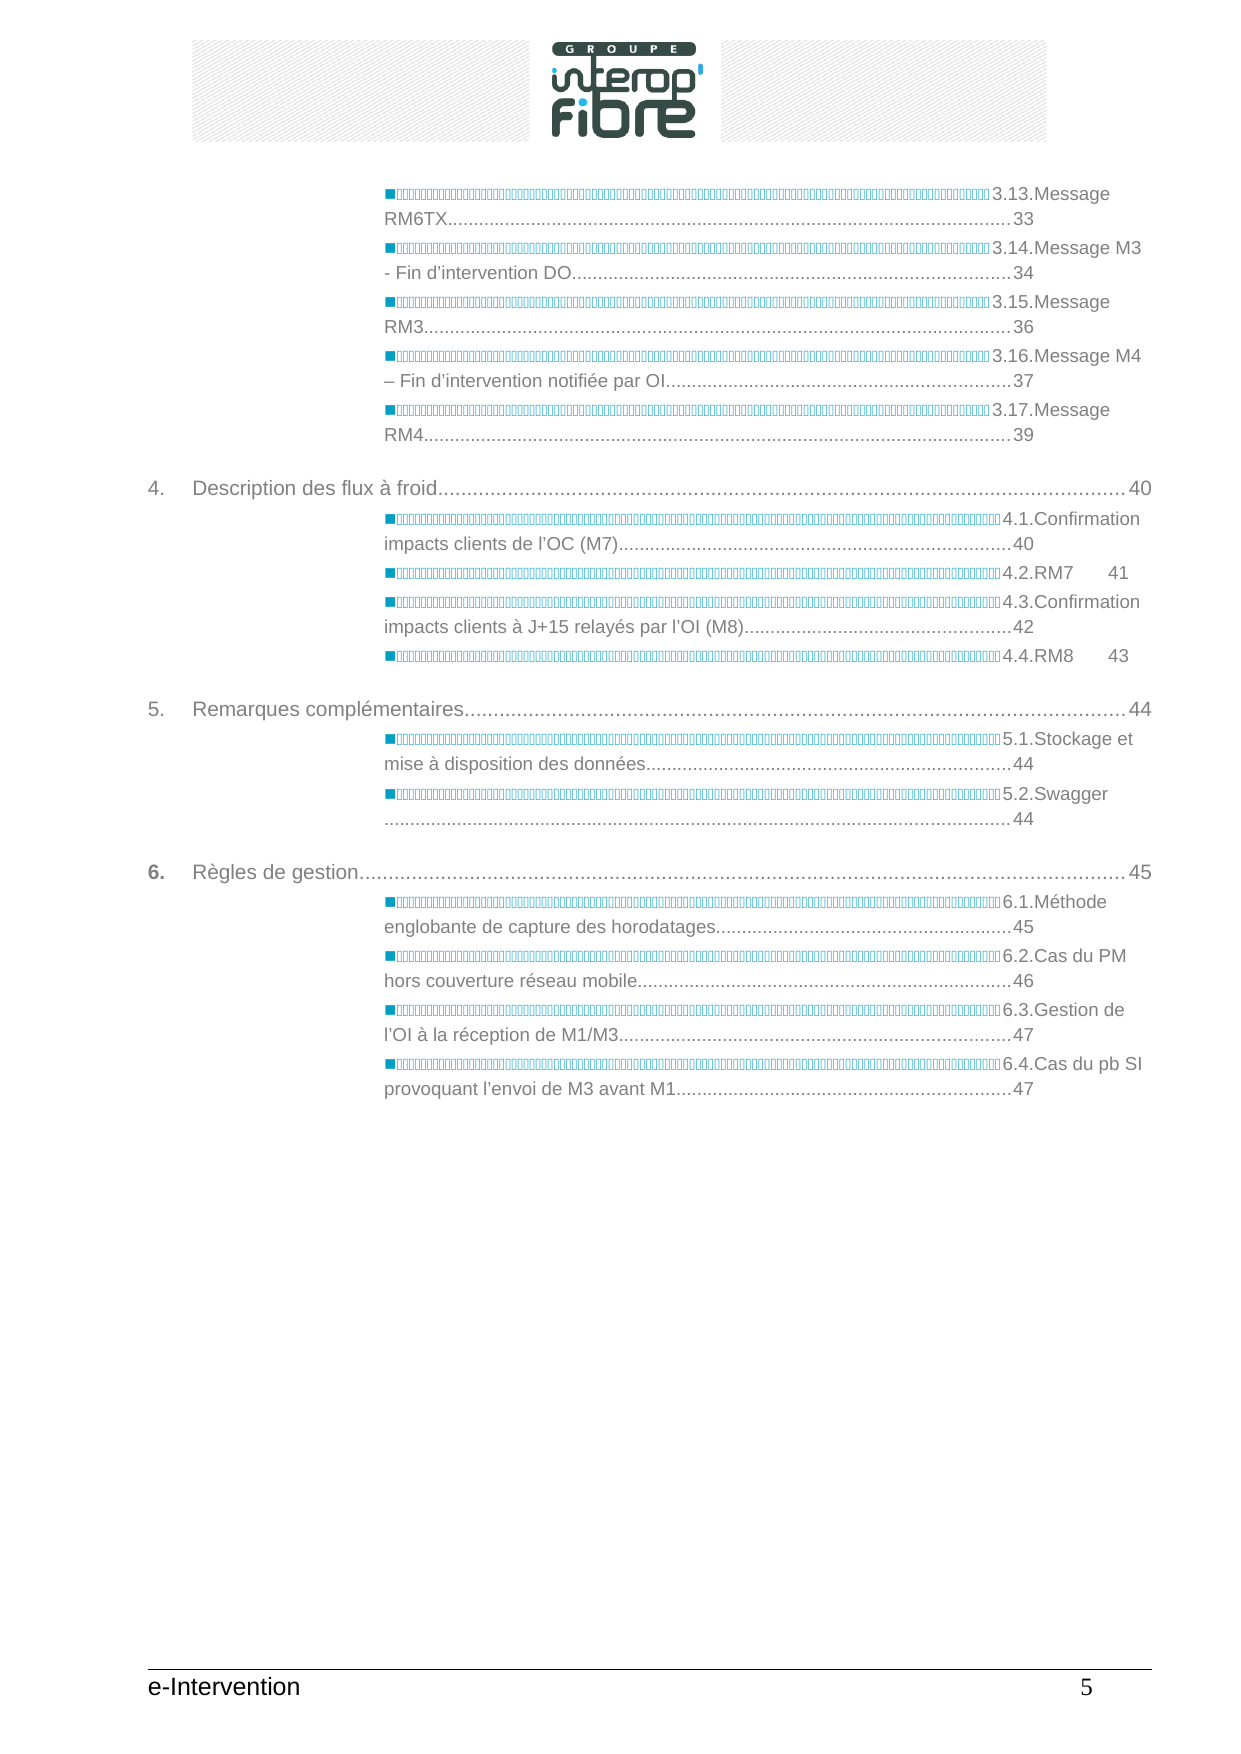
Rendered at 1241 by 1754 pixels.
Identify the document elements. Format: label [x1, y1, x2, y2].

picture [727, 951, 731, 962]
picture [771, 951, 775, 962]
picture [648, 405, 652, 416]
picture [889, 734, 893, 745]
picture [470, 189, 474, 200]
picture [759, 734, 763, 745]
picture [989, 1059, 993, 1070]
picture [754, 297, 758, 308]
picture [765, 597, 769, 608]
picture [530, 951, 534, 962]
picture [767, 243, 771, 254]
picture [609, 951, 613, 962]
picture [759, 651, 763, 662]
picture [966, 189, 970, 200]
picture [692, 243, 696, 254]
picture [518, 1005, 522, 1016]
picture [846, 897, 850, 908]
picture [946, 597, 950, 608]
picture [530, 189, 534, 200]
picture [908, 651, 912, 662]
picture [451, 897, 455, 908]
picture [617, 189, 621, 200]
picture [457, 351, 461, 362]
picture [470, 951, 474, 962]
picture [927, 897, 931, 908]
picture [464, 189, 468, 200]
picture [921, 1005, 925, 1016]
picture [721, 1059, 725, 1070]
picture [696, 1059, 700, 1070]
picture [457, 405, 461, 416]
picture [445, 897, 449, 908]
picture [554, 568, 558, 579]
picture [572, 1059, 576, 1070]
picture [983, 568, 987, 579]
picture [679, 405, 683, 416]
picture [451, 514, 455, 525]
picture [871, 1005, 875, 1016]
picture [773, 351, 777, 362]
picture [796, 568, 800, 579]
picture [494, 1005, 498, 1016]
picture [561, 405, 565, 416]
picture [970, 1005, 974, 1016]
picture [833, 734, 837, 745]
picture [646, 1059, 650, 1070]
picture [785, 297, 789, 308]
picture [451, 405, 455, 416]
picture [933, 1059, 937, 1070]
picture [977, 514, 981, 525]
picture [702, 789, 706, 800]
picture [985, 297, 989, 308]
picture [415, 597, 419, 608]
picture [929, 351, 933, 362]
picture [866, 405, 870, 416]
picture [609, 1059, 613, 1070]
picture [584, 597, 588, 608]
picture [785, 405, 789, 416]
picture [804, 189, 808, 200]
picture [572, 568, 576, 579]
picture [596, 951, 600, 962]
picture [457, 597, 461, 608]
picture [464, 297, 468, 308]
picture [573, 405, 577, 416]
picture [723, 189, 727, 200]
picture [512, 1059, 516, 1070]
picture [628, 951, 632, 962]
picture [439, 897, 443, 908]
picture [846, 1059, 850, 1070]
picture [671, 597, 675, 608]
picture [654, 351, 658, 362]
picture [841, 405, 845, 416]
picture [727, 1059, 731, 1070]
picture [852, 568, 856, 579]
picture [524, 405, 528, 416]
picture [835, 405, 839, 416]
picture [530, 297, 534, 308]
picture [536, 514, 540, 525]
picture [877, 789, 881, 800]
picture [798, 405, 802, 416]
picture [536, 597, 540, 608]
picture [554, 897, 558, 908]
picture [889, 897, 893, 908]
picture [922, 405, 926, 416]
picture [397, 951, 401, 962]
picture [634, 951, 638, 962]
picture [721, 789, 725, 800]
picture [500, 651, 504, 662]
picture [765, 951, 769, 962]
picture [653, 568, 657, 579]
picture [524, 189, 528, 200]
picture [783, 1005, 787, 1016]
picture [554, 789, 558, 800]
picture [457, 734, 461, 745]
picture [482, 243, 486, 254]
picture [634, 568, 638, 579]
picture [518, 951, 522, 962]
picture [482, 1059, 486, 1070]
picture [821, 597, 825, 608]
picture [409, 951, 413, 962]
picture [524, 243, 528, 254]
picture [415, 951, 419, 962]
picture [802, 568, 806, 579]
picture [696, 597, 700, 608]
picture [596, 897, 600, 908]
picture [561, 351, 565, 362]
picture [578, 651, 582, 662]
picture [727, 897, 731, 908]
picture [494, 597, 498, 608]
picture [690, 951, 694, 962]
picture [671, 1059, 675, 1070]
picture [586, 351, 590, 362]
picture [871, 568, 875, 579]
picture [860, 189, 864, 200]
picture [397, 189, 401, 200]
picture [518, 297, 522, 308]
picture [476, 597, 480, 608]
picture [792, 297, 796, 308]
picture [721, 734, 725, 745]
picture [896, 1005, 900, 1016]
picture [829, 351, 833, 362]
picture [977, 1059, 981, 1070]
picture [653, 597, 657, 608]
picture [590, 734, 594, 745]
picture [933, 789, 937, 800]
picture [439, 297, 443, 308]
picture [970, 1059, 974, 1070]
picture [790, 951, 794, 962]
picture [947, 351, 951, 362]
picture [702, 1005, 706, 1016]
picture [935, 297, 939, 308]
picture [796, 1059, 800, 1070]
picture [821, 1059, 825, 1070]
picture [767, 351, 771, 362]
picture [609, 514, 613, 525]
picture [759, 514, 763, 525]
picture [759, 568, 763, 579]
picture [765, 897, 769, 908]
picture [815, 789, 819, 800]
picture [740, 1005, 744, 1016]
picture [548, 351, 552, 362]
picture [717, 351, 721, 362]
picture [580, 189, 584, 200]
picture [773, 243, 777, 254]
picture [760, 189, 764, 200]
picture [403, 897, 407, 908]
picture [409, 897, 413, 908]
picture [765, 651, 769, 662]
picture [518, 514, 522, 525]
picture [628, 789, 632, 800]
picture [752, 1005, 756, 1016]
picture [640, 897, 644, 908]
picture [524, 789, 528, 800]
picture [727, 1005, 731, 1016]
picture [642, 351, 646, 362]
picture [488, 1005, 492, 1016]
picture [578, 951, 582, 962]
picture [765, 514, 769, 525]
picture [421, 951, 425, 962]
picture [815, 568, 819, 579]
picture [686, 405, 690, 416]
picture [690, 651, 694, 662]
picture [621, 734, 625, 745]
picture [946, 897, 950, 908]
picture [889, 568, 893, 579]
picture [709, 651, 713, 662]
picture [916, 351, 920, 362]
picture [500, 1059, 504, 1070]
picture [397, 568, 401, 579]
picture [611, 297, 615, 308]
picture [640, 789, 644, 800]
picture [476, 189, 480, 200]
picture [566, 897, 570, 908]
picture [621, 514, 625, 525]
picture [752, 951, 756, 962]
picture [590, 514, 594, 525]
picture [815, 734, 819, 745]
picture [865, 1005, 869, 1016]
picture [927, 734, 931, 745]
picture [421, 789, 425, 800]
picture [983, 897, 987, 908]
picture [524, 514, 528, 525]
picture [592, 297, 596, 308]
picture [954, 297, 958, 308]
picture [457, 297, 461, 308]
picture [710, 351, 714, 362]
picture [910, 297, 914, 308]
picture [445, 1005, 449, 1016]
picture [746, 568, 750, 579]
picture [648, 351, 652, 362]
picture [397, 514, 401, 525]
picture [792, 351, 796, 362]
picture [715, 597, 719, 608]
picture [464, 597, 468, 608]
picture [777, 1005, 781, 1016]
picture [871, 514, 875, 525]
picture [777, 514, 781, 525]
picture [952, 651, 956, 662]
picture [958, 514, 962, 525]
picture [403, 243, 407, 254]
picture [603, 651, 607, 662]
picture [796, 514, 800, 525]
picture [621, 568, 625, 579]
picture [397, 789, 401, 800]
picture [902, 514, 906, 525]
picture [500, 951, 504, 962]
picture [964, 897, 968, 908]
picture [427, 568, 431, 579]
picture [457, 1005, 461, 1016]
picture [433, 951, 437, 962]
picture [439, 789, 443, 800]
picture [642, 189, 646, 200]
picture [665, 514, 669, 525]
picture [518, 243, 522, 254]
picture [451, 951, 455, 962]
picture [977, 1005, 981, 1016]
picture [696, 514, 700, 525]
picture [536, 951, 540, 962]
picture [470, 1059, 474, 1070]
picture [636, 243, 640, 254]
picture [740, 597, 744, 608]
picture [615, 897, 619, 908]
picture [648, 297, 652, 308]
picture [609, 734, 613, 745]
picture [995, 789, 999, 800]
picture [476, 514, 480, 525]
picture [840, 597, 844, 608]
picture [696, 951, 700, 962]
picture [958, 789, 962, 800]
picture [735, 297, 739, 308]
picture [916, 243, 920, 254]
picture [628, 597, 632, 608]
picture [821, 1005, 825, 1016]
picture [470, 1005, 474, 1016]
picture [727, 651, 731, 662]
picture [897, 243, 901, 254]
picture [970, 951, 974, 962]
picture [734, 734, 738, 745]
picture [696, 651, 700, 662]
picture [935, 351, 939, 362]
picture [877, 897, 881, 908]
picture [852, 897, 856, 908]
picture [592, 243, 596, 254]
picture [715, 734, 719, 745]
picture [536, 189, 540, 200]
picture [721, 568, 725, 579]
picture [777, 734, 781, 745]
picture [852, 597, 856, 608]
picture [941, 351, 945, 362]
picture [427, 1059, 431, 1070]
picture [421, 351, 425, 362]
picture [958, 1005, 962, 1016]
picture [439, 568, 443, 579]
picture [494, 189, 498, 200]
picture [560, 597, 564, 608]
picture [518, 405, 522, 416]
picture [883, 734, 887, 745]
picture [506, 568, 510, 579]
picture [661, 351, 665, 362]
picture [927, 1005, 931, 1016]
picture [727, 514, 731, 525]
picture [646, 651, 650, 662]
picture [433, 651, 437, 662]
picture [952, 789, 956, 800]
picture [445, 734, 449, 745]
picture [482, 514, 486, 525]
picture [871, 734, 875, 745]
picture [617, 405, 621, 416]
picture [667, 297, 671, 308]
picture [403, 514, 407, 525]
picture [671, 1005, 675, 1016]
picture [947, 189, 951, 200]
picture [596, 1059, 600, 1070]
picture [754, 351, 758, 362]
picture [891, 351, 895, 362]
picture [896, 951, 900, 962]
picture [451, 734, 455, 745]
picture [927, 568, 931, 579]
picture [654, 189, 658, 200]
picture [629, 297, 633, 308]
picture [946, 1059, 950, 1070]
picture [740, 514, 744, 525]
picture [397, 297, 401, 308]
picture [952, 951, 956, 962]
picture [500, 597, 504, 608]
picture [989, 951, 993, 962]
picture [536, 405, 540, 416]
picture [615, 568, 619, 579]
picture [560, 734, 564, 745]
picture [403, 297, 407, 308]
picture [548, 897, 552, 908]
picture [896, 789, 900, 800]
picture [512, 568, 516, 579]
picture [464, 897, 468, 908]
picture [506, 1005, 510, 1016]
picture [665, 789, 669, 800]
picture [427, 405, 431, 416]
picture [673, 351, 677, 362]
picture [854, 189, 858, 200]
picture [696, 568, 700, 579]
picture [729, 297, 733, 308]
picture [590, 1005, 594, 1016]
picture [952, 597, 956, 608]
picture [810, 351, 814, 362]
picture [464, 734, 468, 745]
picture [615, 1059, 619, 1070]
picture [640, 1059, 644, 1070]
picture [808, 897, 812, 908]
picture [603, 1005, 607, 1016]
picture [686, 351, 690, 362]
picture [783, 897, 787, 908]
picture [790, 597, 794, 608]
picture [848, 351, 852, 362]
picture [464, 951, 468, 962]
picture [715, 897, 719, 908]
picture [494, 789, 498, 800]
picture [916, 189, 920, 200]
picture [852, 1059, 856, 1070]
picture [566, 514, 570, 525]
picture [646, 789, 650, 800]
picture [580, 405, 584, 416]
picture [560, 951, 564, 962]
picture [603, 734, 607, 745]
picture [759, 1059, 763, 1070]
picture [636, 351, 640, 362]
picture [721, 1005, 725, 1016]
picture [704, 351, 708, 362]
picture [727, 597, 731, 608]
picture [995, 951, 999, 962]
picture [621, 897, 625, 908]
picture [482, 651, 486, 662]
picture [767, 297, 771, 308]
picture [421, 734, 425, 745]
picture [603, 789, 607, 800]
picture [815, 597, 819, 608]
picture [604, 243, 608, 254]
picture [646, 734, 650, 745]
picture [796, 734, 800, 745]
picture [883, 951, 887, 962]
picture [554, 951, 558, 962]
picture [642, 297, 646, 308]
picture [584, 514, 588, 525]
picture [840, 1005, 844, 1016]
picture [840, 1059, 844, 1070]
picture [592, 189, 596, 200]
picture [671, 651, 675, 662]
picture [518, 189, 522, 200]
picture [979, 243, 983, 254]
picture [908, 789, 912, 800]
picture [735, 189, 739, 200]
picture [908, 951, 912, 962]
picture [629, 351, 633, 362]
picture [629, 189, 633, 200]
picture [871, 897, 875, 908]
picture [977, 789, 981, 800]
picture [742, 189, 746, 200]
picture [654, 297, 658, 308]
picture [748, 351, 752, 362]
picture [729, 189, 733, 200]
picture [891, 243, 895, 254]
picture [592, 351, 596, 362]
picture [946, 734, 950, 745]
picture [979, 351, 983, 362]
picture [808, 651, 812, 662]
picture [518, 897, 522, 908]
picture [661, 297, 665, 308]
picture [482, 351, 486, 362]
picture [796, 897, 800, 908]
picture [628, 1059, 632, 1070]
picture [573, 351, 577, 362]
picture [586, 405, 590, 416]
picture [409, 734, 413, 745]
picture [661, 189, 665, 200]
picture [740, 734, 744, 745]
picture [671, 789, 675, 800]
picture [634, 597, 638, 608]
picture [752, 734, 756, 745]
picture [767, 405, 771, 416]
picture [873, 351, 877, 362]
picture [397, 351, 401, 362]
picture [512, 405, 516, 416]
picture [941, 297, 945, 308]
picture [482, 405, 486, 416]
picture [482, 297, 486, 308]
picture [512, 651, 516, 662]
picture [702, 1059, 706, 1070]
picture [933, 514, 937, 525]
picture [671, 951, 675, 962]
picture [494, 243, 498, 254]
picture [833, 1005, 837, 1016]
picture [966, 297, 970, 308]
picture [841, 243, 845, 254]
picture [464, 568, 468, 579]
picture [476, 734, 480, 745]
picture [983, 734, 987, 745]
picture [927, 951, 931, 962]
picture [596, 1005, 600, 1016]
picture [433, 1005, 437, 1016]
picture [858, 1005, 862, 1016]
picture [671, 734, 675, 745]
picture [673, 405, 677, 416]
picture [542, 405, 546, 416]
picture [995, 897, 999, 908]
picture [771, 734, 775, 745]
picture [958, 597, 962, 608]
picture [954, 243, 958, 254]
picture [567, 297, 571, 308]
picture [885, 243, 889, 254]
picture [590, 951, 594, 962]
picture [609, 651, 613, 662]
picture [821, 651, 825, 662]
picture [548, 651, 552, 662]
picture [512, 297, 516, 308]
picture [409, 568, 413, 579]
picture [439, 351, 443, 362]
picture [777, 951, 781, 962]
picture [555, 243, 559, 254]
picture [659, 597, 663, 608]
picture [397, 1059, 401, 1070]
picture [792, 243, 796, 254]
picture [512, 597, 516, 608]
picture [530, 734, 534, 745]
picture [723, 405, 727, 416]
picture [759, 951, 763, 962]
picture [883, 789, 887, 800]
picture [500, 297, 504, 308]
picture [752, 1059, 756, 1070]
picture [946, 651, 950, 662]
picture [560, 514, 564, 525]
picture [636, 189, 640, 200]
picture [921, 789, 925, 800]
picture [512, 951, 516, 962]
picture [883, 1059, 887, 1070]
picture [409, 651, 413, 662]
picture [665, 568, 669, 579]
picture [896, 897, 900, 908]
picture [702, 734, 706, 745]
picture [877, 514, 881, 525]
picture [759, 789, 763, 800]
picture [804, 405, 808, 416]
picture [524, 897, 528, 908]
picture [698, 405, 702, 416]
picture [792, 189, 796, 200]
picture [457, 189, 461, 200]
picture [866, 351, 870, 362]
picture [409, 189, 413, 200]
picture [760, 297, 764, 308]
picture [989, 597, 993, 608]
picture [665, 1059, 669, 1070]
picture [910, 189, 914, 200]
picture [977, 597, 981, 608]
picture [427, 651, 431, 662]
picture [445, 568, 449, 579]
picture [690, 568, 694, 579]
picture [860, 297, 864, 308]
picture [941, 189, 945, 200]
picture [946, 789, 950, 800]
picture [603, 1059, 607, 1070]
picture [628, 1005, 632, 1016]
picture [661, 243, 665, 254]
picture [457, 243, 461, 254]
picture [977, 568, 981, 579]
picture [908, 1005, 912, 1016]
picture [542, 1005, 546, 1016]
picture [530, 568, 534, 579]
picture [914, 734, 918, 745]
picture [615, 514, 619, 525]
picture [421, 189, 425, 200]
picture [409, 243, 413, 254]
picture [977, 734, 981, 745]
picture [966, 351, 970, 362]
picture [729, 351, 733, 362]
picture [433, 297, 437, 308]
picture [500, 789, 504, 800]
picture [914, 568, 918, 579]
picture [908, 734, 912, 745]
picture [457, 951, 461, 962]
picture [397, 1005, 401, 1016]
picture [603, 514, 607, 525]
picture [470, 651, 474, 662]
picture [403, 734, 407, 745]
picture [506, 597, 510, 608]
picture [840, 897, 844, 908]
picture [748, 297, 752, 308]
picture [696, 734, 700, 745]
picture [476, 297, 480, 308]
picture [970, 734, 974, 745]
picture [983, 1059, 987, 1070]
picture [494, 568, 498, 579]
picture [621, 1059, 625, 1070]
picture [476, 1059, 480, 1070]
picture [548, 243, 552, 254]
picture [678, 651, 682, 662]
picture [629, 405, 633, 416]
picture [409, 789, 413, 800]
picture [640, 734, 644, 745]
picture [889, 651, 893, 662]
picture [866, 189, 870, 200]
picture [617, 297, 621, 308]
picture [841, 189, 845, 200]
picture [628, 651, 632, 662]
picture [941, 243, 945, 254]
picture [611, 405, 615, 416]
picture [896, 597, 900, 608]
picture [403, 189, 407, 200]
picture [615, 734, 619, 745]
picture [500, 897, 504, 908]
picture [690, 789, 694, 800]
picture [929, 297, 933, 308]
picture [979, 189, 983, 200]
picture [403, 597, 407, 608]
picture [759, 1005, 763, 1016]
picture [852, 789, 856, 800]
picture [578, 568, 582, 579]
picture [439, 189, 443, 200]
picture [860, 243, 864, 254]
picture [723, 351, 727, 362]
picture [611, 243, 615, 254]
picture [439, 1005, 443, 1016]
picture [524, 734, 528, 745]
picture [560, 1059, 564, 1070]
picture [560, 1005, 564, 1016]
picture [960, 351, 964, 362]
picture [958, 651, 962, 662]
picture [636, 297, 640, 308]
picture [972, 405, 976, 416]
picture [902, 897, 906, 908]
picture [821, 568, 825, 579]
picture [846, 734, 850, 745]
picture [548, 1005, 552, 1016]
picture [896, 1059, 900, 1070]
picture [840, 514, 844, 525]
picture [827, 514, 831, 525]
picture [506, 651, 510, 662]
picture [604, 405, 608, 416]
picture [457, 1059, 461, 1070]
picture [555, 189, 559, 200]
picture [866, 243, 870, 254]
picture [403, 1059, 407, 1070]
picture [603, 597, 607, 608]
picture [916, 297, 920, 308]
picture [684, 734, 688, 745]
picture [445, 243, 449, 254]
picture [717, 189, 721, 200]
picture [596, 597, 600, 608]
picture [542, 568, 546, 579]
picture [415, 1059, 419, 1070]
picture [615, 651, 619, 662]
picture [873, 297, 877, 308]
picture [777, 568, 781, 579]
picture [598, 243, 602, 254]
picture [989, 897, 993, 908]
picture [403, 789, 407, 800]
picture [590, 789, 594, 800]
picture [927, 1059, 931, 1070]
picture [879, 243, 883, 254]
picture [721, 651, 725, 662]
picture [970, 897, 974, 908]
picture [415, 243, 419, 254]
picture [665, 1005, 669, 1016]
picture [611, 189, 615, 200]
picture [989, 734, 993, 745]
picture [640, 568, 644, 579]
picture [542, 789, 546, 800]
picture [488, 897, 492, 908]
picture [760, 243, 764, 254]
picture [451, 1005, 455, 1016]
picture [542, 651, 546, 662]
picture [939, 897, 943, 908]
picture [572, 514, 576, 525]
picture [445, 651, 449, 662]
picture [555, 405, 559, 416]
picture [914, 597, 918, 608]
picture [902, 951, 906, 962]
picture [457, 897, 461, 908]
picture [684, 651, 688, 662]
picture [746, 514, 750, 525]
picture [802, 897, 806, 908]
picture [512, 189, 516, 200]
picture [451, 243, 455, 254]
picture [623, 243, 627, 254]
picture [653, 734, 657, 745]
picture [960, 297, 964, 308]
picture [464, 1005, 468, 1016]
picture [433, 1059, 437, 1070]
picture [790, 651, 794, 662]
picture [409, 297, 413, 308]
picture [846, 651, 850, 662]
picture [415, 734, 419, 745]
picture [611, 351, 615, 362]
picture [572, 651, 576, 662]
picture [885, 297, 889, 308]
picture [866, 297, 870, 308]
picture [808, 1005, 812, 1016]
picture [958, 568, 962, 579]
picture [754, 405, 758, 416]
picture [715, 514, 719, 525]
picture [476, 243, 480, 254]
picture [678, 1059, 682, 1070]
picture [494, 405, 498, 416]
picture [609, 597, 613, 608]
picture [476, 789, 480, 800]
picture [821, 789, 825, 800]
picture [946, 1005, 950, 1016]
picture [542, 297, 546, 308]
picture [760, 351, 764, 362]
picture [727, 568, 731, 579]
picture [561, 243, 565, 254]
picture [877, 597, 881, 608]
picture [865, 651, 869, 662]
picture [536, 1059, 540, 1070]
picture [802, 789, 806, 800]
picture [983, 1005, 987, 1016]
picture [767, 189, 771, 200]
picture [883, 514, 887, 525]
picture [846, 789, 850, 800]
picture [933, 1005, 937, 1016]
picture [709, 734, 713, 745]
picture [690, 1059, 694, 1070]
picture [927, 514, 931, 525]
picture [578, 1005, 582, 1016]
picture [897, 297, 901, 308]
picture [783, 514, 787, 525]
picture [524, 1005, 528, 1016]
picture [810, 297, 814, 308]
picture [530, 897, 534, 908]
picture [858, 651, 862, 662]
picture [566, 1059, 570, 1070]
picture [698, 189, 702, 200]
picture [914, 789, 918, 800]
picture [488, 189, 492, 200]
picture [476, 568, 480, 579]
picture [476, 405, 480, 416]
picture [921, 568, 925, 579]
picture [524, 951, 528, 962]
picture [810, 405, 814, 416]
picture [623, 351, 627, 362]
picture [603, 951, 607, 962]
picture [816, 405, 820, 416]
picture [927, 651, 931, 662]
picture [715, 651, 719, 662]
picture [742, 243, 746, 254]
picture [808, 568, 812, 579]
picture [578, 789, 582, 800]
picture [572, 734, 576, 745]
picture [542, 189, 546, 200]
picture [752, 514, 756, 525]
picture [421, 651, 425, 662]
picture [964, 651, 968, 662]
picture [667, 351, 671, 362]
picture [848, 189, 852, 200]
picture [457, 789, 461, 800]
picture [470, 568, 474, 579]
picture [742, 297, 746, 308]
picture [609, 789, 613, 800]
picture [415, 1005, 419, 1016]
picture [634, 1059, 638, 1070]
picture [840, 951, 844, 962]
picture [783, 651, 787, 662]
picture [798, 189, 802, 200]
picture [653, 1005, 657, 1016]
picture [554, 1005, 558, 1016]
picture [530, 243, 534, 254]
picture [678, 597, 682, 608]
picture [748, 189, 752, 200]
picture [555, 351, 559, 362]
picture [833, 568, 837, 579]
picture [740, 789, 744, 800]
picture [409, 1059, 413, 1070]
picture [464, 514, 468, 525]
picture [754, 189, 758, 200]
picture [548, 1059, 552, 1070]
picture [659, 1005, 663, 1016]
picture [841, 351, 845, 362]
picture [891, 405, 895, 416]
picture [464, 351, 468, 362]
picture [748, 243, 752, 254]
picture [470, 789, 474, 800]
picture [659, 1059, 663, 1070]
picture [883, 651, 887, 662]
picture [566, 951, 570, 962]
picture [409, 405, 413, 416]
picture [742, 351, 746, 362]
picture [833, 597, 837, 608]
picture [889, 789, 893, 800]
picture [617, 243, 621, 254]
picture [746, 897, 750, 908]
picture [883, 568, 887, 579]
picture [506, 951, 510, 962]
picture [779, 189, 783, 200]
picture [494, 351, 498, 362]
picture [560, 897, 564, 908]
picture [785, 189, 789, 200]
picture [530, 351, 534, 362]
picture [445, 951, 449, 962]
picture [561, 297, 565, 308]
picture [790, 734, 794, 745]
picture [802, 651, 806, 662]
picture [927, 597, 931, 608]
picture [403, 951, 407, 962]
picture [451, 189, 455, 200]
picture [802, 951, 806, 962]
picture [709, 597, 713, 608]
picture [760, 405, 764, 416]
picture [877, 568, 881, 579]
picture [846, 514, 850, 525]
picture [910, 405, 914, 416]
picture [451, 651, 455, 662]
picture [715, 1005, 719, 1016]
picture [848, 297, 852, 308]
picture [865, 597, 869, 608]
picture [598, 351, 602, 362]
picture [771, 1059, 775, 1070]
picture [690, 897, 694, 908]
picture [908, 568, 912, 579]
picture [846, 597, 850, 608]
picture [815, 651, 819, 662]
picture [488, 1059, 492, 1070]
picture [927, 789, 931, 800]
picture [684, 951, 688, 962]
picture [567, 189, 571, 200]
picture [567, 405, 571, 416]
picture [482, 734, 486, 745]
picture [397, 405, 401, 416]
picture [678, 514, 682, 525]
picture [783, 568, 787, 579]
picture [684, 789, 688, 800]
picture [433, 734, 437, 745]
picture [790, 897, 794, 908]
picture [846, 568, 850, 579]
picture [671, 514, 675, 525]
picture [634, 897, 638, 908]
picture [586, 297, 590, 308]
picture [476, 951, 480, 962]
picture [506, 514, 510, 525]
picture [494, 297, 498, 308]
picture [939, 514, 943, 525]
picture [709, 951, 713, 962]
picture [954, 351, 958, 362]
picture [833, 789, 837, 800]
picture [727, 789, 731, 800]
picture [488, 351, 492, 362]
picture [433, 897, 437, 908]
picture [848, 405, 852, 416]
picture [427, 897, 431, 908]
picture [883, 897, 887, 908]
picture [958, 897, 962, 908]
picture [648, 189, 652, 200]
picture [779, 243, 783, 254]
picture [488, 243, 492, 254]
picture [939, 951, 943, 962]
picture [542, 951, 546, 962]
picture [445, 789, 449, 800]
picture [470, 243, 474, 254]
picture [902, 597, 906, 608]
picture [908, 897, 912, 908]
picture [858, 597, 862, 608]
picture [995, 568, 999, 579]
picture [561, 189, 565, 200]
picture [995, 1059, 999, 1070]
picture [439, 734, 443, 745]
picture [846, 1005, 850, 1016]
picture [686, 297, 690, 308]
picture [964, 568, 968, 579]
picture [530, 1059, 534, 1070]
picture [972, 243, 976, 254]
picture [482, 789, 486, 800]
picture [891, 297, 895, 308]
picture [500, 243, 504, 254]
picture [415, 405, 419, 416]
picture [470, 351, 474, 362]
picture [536, 1005, 540, 1016]
picture [584, 568, 588, 579]
picture [858, 568, 862, 579]
picture [578, 597, 582, 608]
picture [421, 297, 425, 308]
picture [921, 651, 925, 662]
picture [734, 789, 738, 800]
picture [802, 1005, 806, 1016]
picture [865, 1059, 869, 1070]
picture [628, 568, 632, 579]
picture [717, 297, 721, 308]
picture [796, 951, 800, 962]
picture [421, 243, 425, 254]
picture [721, 514, 725, 525]
picture [584, 789, 588, 800]
picture [977, 897, 981, 908]
picture [642, 243, 646, 254]
picture [646, 1005, 650, 1016]
picture [804, 297, 808, 308]
picture [989, 1005, 993, 1016]
picture [403, 351, 407, 362]
picture [421, 568, 425, 579]
picture [910, 351, 914, 362]
picture [451, 789, 455, 800]
picture [653, 897, 657, 908]
picture [578, 897, 582, 908]
picture [939, 1059, 943, 1070]
picture [628, 897, 632, 908]
picture [679, 297, 683, 308]
picture [734, 568, 738, 579]
picture [403, 568, 407, 579]
picture [524, 351, 528, 362]
picture [409, 514, 413, 525]
picture [439, 597, 443, 608]
picture [821, 514, 825, 525]
picture [922, 351, 926, 362]
picture [773, 405, 777, 416]
picture [954, 189, 958, 200]
picture [684, 897, 688, 908]
picture [960, 243, 964, 254]
picture [659, 514, 663, 525]
picture [646, 897, 650, 908]
picture [808, 514, 812, 525]
picture [802, 1059, 806, 1070]
picture [970, 651, 974, 662]
picture [709, 897, 713, 908]
picture [609, 1005, 613, 1016]
picture [598, 189, 602, 200]
picture [902, 1005, 906, 1016]
picture [985, 405, 989, 416]
picture [858, 897, 862, 908]
picture [397, 597, 401, 608]
picture [796, 651, 800, 662]
picture [964, 1005, 968, 1016]
picture [796, 1005, 800, 1016]
picture [548, 597, 552, 608]
picture [621, 597, 625, 608]
picture [572, 789, 576, 800]
picture [580, 351, 584, 362]
picture [536, 789, 540, 800]
picture [439, 1059, 443, 1070]
picture [696, 789, 700, 800]
picture [823, 405, 827, 416]
picture [671, 897, 675, 908]
picture [771, 597, 775, 608]
picture [667, 189, 671, 200]
picture [512, 789, 516, 800]
picture [810, 189, 814, 200]
picture [841, 297, 845, 308]
picture [702, 651, 706, 662]
picture [902, 651, 906, 662]
picture [833, 1059, 837, 1070]
picture [433, 789, 437, 800]
picture [754, 243, 758, 254]
picture [427, 243, 431, 254]
picture [808, 597, 812, 608]
picture [752, 789, 756, 800]
picture [506, 297, 510, 308]
picture [734, 897, 738, 908]
picture [935, 189, 939, 200]
picture [554, 1059, 558, 1070]
picture [995, 597, 999, 608]
picture [678, 951, 682, 962]
picture [409, 351, 413, 362]
picture [548, 951, 552, 962]
picture [470, 597, 474, 608]
picture [802, 514, 806, 525]
picture [494, 951, 498, 962]
picture [580, 243, 584, 254]
picture [403, 1005, 407, 1016]
picture [958, 951, 962, 962]
picture [829, 243, 833, 254]
picture [673, 189, 677, 200]
picture [421, 897, 425, 908]
picture [921, 514, 925, 525]
picture [929, 243, 933, 254]
picture [634, 514, 638, 525]
picture [979, 405, 983, 416]
picture [494, 1059, 498, 1070]
picture [542, 734, 546, 745]
picture [827, 789, 831, 800]
picture [524, 568, 528, 579]
picture [536, 351, 540, 362]
picture [646, 597, 650, 608]
picture [500, 405, 504, 416]
picture [798, 351, 802, 362]
picture [783, 789, 787, 800]
picture [816, 243, 820, 254]
picture [445, 351, 449, 362]
picture [979, 297, 983, 308]
picture [702, 514, 706, 525]
picture [889, 597, 893, 608]
picture [759, 597, 763, 608]
picture [865, 734, 869, 745]
picture [692, 405, 696, 416]
picture [773, 297, 777, 308]
picture [808, 1059, 812, 1070]
picture [910, 243, 914, 254]
picture [572, 1005, 576, 1016]
picture [865, 951, 869, 962]
picture [740, 951, 744, 962]
picture [904, 405, 908, 416]
picture [935, 243, 939, 254]
picture [566, 789, 570, 800]
picture [858, 514, 862, 525]
picture [759, 897, 763, 908]
picture [746, 597, 750, 608]
picture [457, 651, 461, 662]
picture [603, 568, 607, 579]
picture [970, 597, 974, 608]
picture [596, 514, 600, 525]
picture [989, 789, 993, 800]
picture [704, 189, 708, 200]
picture [421, 1059, 425, 1070]
picture [935, 405, 939, 416]
picture [445, 597, 449, 608]
picture [488, 297, 492, 308]
picture [542, 243, 546, 254]
picture [653, 1059, 657, 1070]
picture [470, 734, 474, 745]
picture [835, 189, 839, 200]
picture [765, 789, 769, 800]
picture [790, 789, 794, 800]
picture [891, 189, 895, 200]
picture [970, 514, 974, 525]
picture [914, 1005, 918, 1016]
picture [512, 1005, 516, 1016]
picture [621, 651, 625, 662]
picture [796, 597, 800, 608]
picture [665, 651, 669, 662]
picture [433, 405, 437, 416]
picture [785, 243, 789, 254]
picture [702, 597, 706, 608]
picture [661, 405, 665, 416]
picture [964, 951, 968, 962]
picture [673, 297, 677, 308]
picture [690, 514, 694, 525]
picture [659, 789, 663, 800]
picture [821, 734, 825, 745]
picture [566, 734, 570, 745]
picture [646, 514, 650, 525]
picture [439, 951, 443, 962]
picture [445, 1059, 449, 1070]
picture [952, 897, 956, 908]
picture [665, 897, 669, 908]
picture [921, 1059, 925, 1070]
picture [765, 1059, 769, 1070]
picture [802, 597, 806, 608]
picture [445, 514, 449, 525]
picture [833, 651, 837, 662]
picture [933, 897, 937, 908]
picture [512, 514, 516, 525]
picture [709, 1059, 713, 1070]
picture [433, 243, 437, 254]
picture [752, 651, 756, 662]
picture [921, 734, 925, 745]
picture [877, 651, 881, 662]
picture [147, 0, 1091, 180]
picture [421, 597, 425, 608]
picture [530, 789, 534, 800]
picture [735, 351, 739, 362]
picture [946, 514, 950, 525]
picture [808, 734, 812, 745]
picture [500, 189, 504, 200]
picture [723, 297, 727, 308]
picture [702, 568, 706, 579]
picture [966, 243, 970, 254]
picture [584, 1059, 588, 1070]
picture [742, 405, 746, 416]
picture [572, 597, 576, 608]
picture [885, 405, 889, 416]
picture [734, 597, 738, 608]
picture [690, 734, 694, 745]
picture [560, 789, 564, 800]
picture [777, 789, 781, 800]
picture [560, 568, 564, 579]
picture [464, 651, 468, 662]
picture [673, 243, 677, 254]
picture [573, 297, 577, 308]
picture [889, 514, 893, 525]
picture [746, 1005, 750, 1016]
picture [415, 189, 419, 200]
picture [518, 734, 522, 745]
picture [896, 514, 900, 525]
picture [941, 405, 945, 416]
picture [983, 789, 987, 800]
picture [746, 1059, 750, 1070]
picture [659, 734, 663, 745]
picture [555, 297, 559, 308]
picture [584, 897, 588, 908]
picture [671, 568, 675, 579]
picture [921, 597, 925, 608]
picture [500, 568, 504, 579]
picture [596, 651, 600, 662]
picture [877, 1059, 881, 1070]
picture [598, 405, 602, 416]
picture [506, 189, 510, 200]
picture [952, 1059, 956, 1070]
picture [482, 189, 486, 200]
picture [922, 297, 926, 308]
picture [746, 951, 750, 962]
picture [958, 734, 962, 745]
picture [640, 951, 644, 962]
picture [840, 734, 844, 745]
picture [678, 1005, 682, 1016]
picture [771, 897, 775, 908]
picture [983, 651, 987, 662]
picture [580, 297, 584, 308]
picture [470, 897, 474, 908]
picture [729, 405, 733, 416]
picture [835, 297, 839, 308]
picture [914, 1059, 918, 1070]
picture [439, 514, 443, 525]
picture [877, 734, 881, 745]
picture [816, 189, 820, 200]
picture [860, 405, 864, 416]
picture [865, 789, 869, 800]
picture [840, 651, 844, 662]
picture [871, 597, 875, 608]
picture [914, 951, 918, 962]
picture [995, 514, 999, 525]
picture [777, 651, 781, 662]
picture [636, 405, 640, 416]
picture [709, 568, 713, 579]
picture [933, 651, 937, 662]
picture [985, 189, 989, 200]
picture [840, 789, 844, 800]
picture [715, 1059, 719, 1070]
picture [476, 897, 480, 908]
picture [827, 1059, 831, 1070]
picture [566, 651, 570, 662]
picture [615, 951, 619, 962]
picture [734, 951, 738, 962]
picture [512, 243, 516, 254]
picture [879, 297, 883, 308]
picture [933, 597, 937, 608]
picture [642, 405, 646, 416]
picture [970, 568, 974, 579]
picture [896, 734, 900, 745]
picture [947, 243, 951, 254]
picture [777, 597, 781, 608]
picture [634, 734, 638, 745]
picture [740, 897, 744, 908]
picture [678, 568, 682, 579]
picture [482, 897, 486, 908]
picture [860, 351, 864, 362]
picture [946, 951, 950, 962]
picture [433, 189, 437, 200]
picture [896, 568, 900, 579]
picture [542, 514, 546, 525]
picture [852, 514, 856, 525]
picture [821, 951, 825, 962]
picture [584, 1005, 588, 1016]
picture [692, 189, 696, 200]
picture [506, 897, 510, 908]
picture [946, 568, 950, 579]
picture [476, 351, 480, 362]
picture [989, 514, 993, 525]
picture [506, 351, 510, 362]
picture [871, 1059, 875, 1070]
picture [578, 734, 582, 745]
picture [640, 514, 644, 525]
picture [783, 734, 787, 745]
picture [960, 405, 964, 416]
picture [865, 568, 869, 579]
picture [873, 189, 877, 200]
picture [590, 568, 594, 579]
picture [995, 1005, 999, 1016]
picture [439, 405, 443, 416]
picture [464, 789, 468, 800]
picture [897, 405, 901, 416]
picture [628, 514, 632, 525]
picture [883, 597, 887, 608]
picture [560, 651, 564, 662]
picture [704, 297, 708, 308]
picture [623, 297, 627, 308]
picture [721, 951, 725, 962]
picture [765, 1005, 769, 1016]
picture [615, 597, 619, 608]
picture [621, 951, 625, 962]
picture [698, 297, 702, 308]
picture [902, 1059, 906, 1070]
picture [415, 897, 419, 908]
picture [904, 189, 908, 200]
picture [548, 405, 552, 416]
picture [771, 651, 775, 662]
picture [908, 1059, 912, 1070]
picture [879, 405, 883, 416]
picture [476, 651, 480, 662]
picture [482, 597, 486, 608]
picture [427, 297, 431, 308]
picture [904, 297, 908, 308]
picture [679, 243, 683, 254]
picture [698, 243, 702, 254]
picture [922, 189, 926, 200]
picture [783, 597, 787, 608]
picture [827, 1005, 831, 1016]
picture [916, 405, 920, 416]
picture [914, 514, 918, 525]
picture [646, 568, 650, 579]
picture [939, 651, 943, 662]
picture [628, 734, 632, 745]
picture [692, 351, 696, 362]
picture [554, 651, 558, 662]
picture [536, 734, 540, 745]
picture [659, 897, 663, 908]
picture [877, 1005, 881, 1016]
picture [604, 297, 608, 308]
picture [512, 734, 516, 745]
picture [536, 297, 540, 308]
picture [710, 189, 714, 200]
picture [835, 243, 839, 254]
picture [896, 651, 900, 662]
picture [977, 651, 981, 662]
picture [530, 1005, 534, 1016]
picture [548, 297, 552, 308]
picture [692, 297, 696, 308]
picture [810, 243, 814, 254]
picture [598, 297, 602, 308]
picture [421, 1005, 425, 1016]
picture [427, 189, 431, 200]
picture [854, 351, 858, 362]
picture [604, 189, 608, 200]
picture [690, 1005, 694, 1016]
picture [684, 1059, 688, 1070]
picture [914, 897, 918, 908]
picture [746, 789, 750, 800]
picture [879, 351, 883, 362]
picture [470, 514, 474, 525]
picture [854, 243, 858, 254]
picture [542, 597, 546, 608]
picture [752, 568, 756, 579]
picture [873, 405, 877, 416]
picture [704, 243, 708, 254]
picture [433, 351, 437, 362]
picture [536, 568, 540, 579]
picture [871, 951, 875, 962]
picture [823, 297, 827, 308]
picture [815, 951, 819, 962]
picture [659, 951, 663, 962]
picture [902, 568, 906, 579]
picture [603, 897, 607, 908]
picture [914, 651, 918, 662]
picture [653, 514, 657, 525]
picture [717, 405, 721, 416]
picture [715, 568, 719, 579]
picture [403, 405, 407, 416]
picture [723, 243, 727, 254]
picture [445, 405, 449, 416]
picture [667, 243, 671, 254]
picture [858, 789, 862, 800]
picture [804, 243, 808, 254]
picture [482, 951, 486, 962]
picture [488, 789, 492, 800]
picture [596, 568, 600, 579]
picture [554, 514, 558, 525]
picture [524, 651, 528, 662]
picture [451, 1059, 455, 1070]
picture [921, 897, 925, 908]
picture [667, 405, 671, 416]
picture [908, 514, 912, 525]
picture [567, 351, 571, 362]
picture [704, 405, 708, 416]
picture [709, 789, 713, 800]
picture [858, 951, 862, 962]
picture [735, 243, 739, 254]
picture [500, 514, 504, 525]
picture [409, 1005, 413, 1016]
picture [785, 351, 789, 362]
picture [451, 351, 455, 362]
picture [542, 897, 546, 908]
picture [464, 1059, 468, 1070]
picture [854, 405, 858, 416]
picture [684, 514, 688, 525]
picture [488, 951, 492, 962]
picture [985, 243, 989, 254]
picture [488, 734, 492, 745]
picture [798, 297, 802, 308]
picture [427, 734, 431, 745]
picture [590, 897, 594, 908]
picture [665, 734, 669, 745]
picture [964, 789, 968, 800]
picture [494, 734, 498, 745]
picture [500, 1005, 504, 1016]
picture [548, 789, 552, 800]
picture [609, 568, 613, 579]
picture [858, 734, 862, 745]
picture [542, 1059, 546, 1070]
picture [977, 951, 981, 962]
picture [623, 405, 627, 416]
picture [536, 243, 540, 254]
picture [524, 597, 528, 608]
picture [488, 568, 492, 579]
picture [506, 243, 510, 254]
picture [995, 734, 999, 745]
picture [415, 568, 419, 579]
picture [964, 1059, 968, 1070]
picture [721, 897, 725, 908]
picture [573, 189, 577, 200]
picture [567, 243, 571, 254]
picture [596, 789, 600, 800]
picture [653, 789, 657, 800]
picture [852, 1005, 856, 1016]
picture [665, 597, 669, 608]
picture [883, 1005, 887, 1016]
picture [457, 514, 461, 525]
picture [827, 734, 831, 745]
picture [771, 789, 775, 800]
picture [871, 789, 875, 800]
picture [590, 651, 594, 662]
picture [648, 243, 652, 254]
picture [816, 351, 820, 362]
picture [815, 897, 819, 908]
picture [735, 405, 739, 416]
picture [698, 351, 702, 362]
picture [796, 789, 800, 800]
picture [451, 297, 455, 308]
picture [808, 789, 812, 800]
picture [634, 789, 638, 800]
picture [933, 951, 937, 962]
picture [679, 351, 683, 362]
picture [686, 189, 690, 200]
picture [548, 514, 552, 525]
picture [679, 189, 683, 200]
picture [654, 405, 658, 416]
picture [729, 243, 733, 254]
picture [873, 243, 877, 254]
picture [500, 351, 504, 362]
picture [833, 951, 837, 962]
picture [829, 189, 833, 200]
picture [966, 405, 970, 416]
picture [852, 734, 856, 745]
picture [427, 351, 431, 362]
picture [451, 568, 455, 579]
picture [659, 568, 663, 579]
picture [734, 1005, 738, 1016]
picture [518, 1059, 522, 1070]
picture [397, 897, 401, 908]
picture [808, 951, 812, 962]
picture [512, 351, 516, 362]
picture [427, 951, 431, 962]
picture [451, 597, 455, 608]
picture [653, 651, 657, 662]
picture [922, 243, 926, 254]
picture [734, 651, 738, 662]
picture [518, 597, 522, 608]
picture [427, 597, 431, 608]
picture [952, 734, 956, 745]
picture [970, 789, 974, 800]
picture [640, 1005, 644, 1016]
picture [640, 651, 644, 662]
picture [740, 1059, 744, 1070]
picture [421, 514, 425, 525]
picture [445, 189, 449, 200]
picture [678, 897, 682, 908]
picture [715, 951, 719, 962]
picture [983, 514, 987, 525]
picture [852, 951, 856, 962]
picture [427, 789, 431, 800]
picture [548, 189, 552, 200]
picture [947, 405, 951, 416]
picture [765, 568, 769, 579]
picture [952, 514, 956, 525]
picture [773, 189, 777, 200]
picture [524, 1059, 528, 1070]
picture [702, 897, 706, 908]
picture [804, 351, 808, 362]
picture [972, 297, 976, 308]
picture [710, 297, 714, 308]
picture [829, 297, 833, 308]
picture [524, 297, 528, 308]
picture [554, 597, 558, 608]
picture [846, 951, 850, 962]
picture [858, 1059, 862, 1070]
picture [415, 297, 419, 308]
picture [530, 651, 534, 662]
picture [646, 951, 650, 962]
picture [592, 405, 596, 416]
picture [985, 351, 989, 362]
picture [659, 651, 663, 662]
picture [530, 405, 534, 416]
picture [790, 1005, 794, 1016]
picture [835, 351, 839, 362]
picture [827, 597, 831, 608]
picture [554, 734, 558, 745]
picture [771, 568, 775, 579]
picture [464, 405, 468, 416]
picture [530, 514, 534, 525]
picture [629, 243, 633, 254]
picture [989, 651, 993, 662]
picture [696, 1005, 700, 1016]
picture [572, 951, 576, 962]
picture [621, 1005, 625, 1016]
picture [958, 1059, 962, 1070]
picture [752, 597, 756, 608]
picture [952, 568, 956, 579]
picture [710, 405, 714, 416]
picture [542, 351, 546, 362]
picture [500, 734, 504, 745]
picture [972, 351, 976, 362]
picture [397, 734, 401, 745]
picture [604, 351, 608, 362]
picture [939, 789, 943, 800]
picture [690, 597, 694, 608]
picture [488, 514, 492, 525]
picture [572, 897, 576, 908]
picture [983, 951, 987, 962]
picture [771, 1005, 775, 1016]
picture [929, 189, 933, 200]
picture [397, 651, 401, 662]
picture [586, 243, 590, 254]
picture [746, 651, 750, 662]
picture [897, 189, 901, 200]
picture [566, 597, 570, 608]
picture [771, 514, 775, 525]
picture [995, 651, 999, 662]
picture [848, 243, 852, 254]
picture [584, 651, 588, 662]
picture [752, 897, 756, 908]
picture [790, 568, 794, 579]
picture [409, 597, 413, 608]
picture [798, 243, 802, 254]
picture [634, 651, 638, 662]
picture [476, 1005, 480, 1016]
picture [964, 514, 968, 525]
picture [586, 189, 590, 200]
picture [904, 351, 908, 362]
picture [506, 405, 510, 416]
picture [790, 1059, 794, 1070]
picture [596, 734, 600, 745]
picture [827, 651, 831, 662]
picture [518, 568, 522, 579]
picture [829, 405, 833, 416]
picture [623, 189, 627, 200]
picture [653, 951, 657, 962]
picture [879, 189, 883, 200]
picture [871, 651, 875, 662]
picture [433, 568, 437, 579]
picture [816, 297, 820, 308]
picture [584, 951, 588, 962]
picture [902, 734, 906, 745]
picture [640, 597, 644, 608]
picture [709, 1005, 713, 1016]
picture [792, 405, 796, 416]
picture [415, 351, 419, 362]
picture [734, 1059, 738, 1070]
picture [470, 405, 474, 416]
picture [566, 568, 570, 579]
picture [960, 189, 964, 200]
picture [765, 734, 769, 745]
picture [415, 514, 419, 525]
picture [573, 243, 577, 254]
picture [802, 734, 806, 745]
picture [815, 1059, 819, 1070]
picture [518, 351, 522, 362]
picture [421, 405, 425, 416]
picture [904, 243, 908, 254]
picture [827, 568, 831, 579]
picture [488, 651, 492, 662]
picture [709, 514, 713, 525]
picture [952, 1005, 956, 1016]
picture [488, 405, 492, 416]
picture [748, 405, 752, 416]
picture [615, 789, 619, 800]
picture [427, 514, 431, 525]
picture [734, 514, 738, 525]
picture [584, 734, 588, 745]
picture [578, 514, 582, 525]
picture [921, 951, 925, 962]
picture [678, 734, 682, 745]
picture [885, 351, 889, 362]
picture [494, 897, 498, 908]
picture [779, 351, 783, 362]
picture [715, 789, 719, 800]
picture [506, 789, 510, 800]
picture [823, 189, 827, 200]
picture [821, 897, 825, 908]
picture [684, 568, 688, 579]
picture [783, 951, 787, 962]
picture [721, 597, 725, 608]
picture [710, 243, 714, 254]
picture [621, 789, 625, 800]
picture [397, 243, 401, 254]
picture [702, 951, 706, 962]
picture [833, 897, 837, 908]
picture [717, 243, 721, 254]
picture [665, 951, 669, 962]
picture [634, 1005, 638, 1016]
picture [865, 897, 869, 908]
picture [815, 1005, 819, 1016]
picture [464, 243, 468, 254]
picture [740, 568, 744, 579]
picture [947, 297, 951, 308]
picture [609, 897, 613, 908]
picture [933, 568, 937, 579]
picture [823, 243, 827, 254]
picture [746, 734, 750, 745]
picture [833, 514, 837, 525]
picture [536, 897, 540, 908]
picture [852, 651, 856, 662]
picture [983, 597, 987, 608]
picture [727, 734, 731, 745]
picture [939, 1005, 943, 1016]
picture [433, 514, 437, 525]
picture [827, 897, 831, 908]
picture [512, 897, 516, 908]
picture [877, 951, 881, 962]
picture [779, 405, 783, 416]
picture [939, 568, 943, 579]
picture [964, 734, 968, 745]
picture [865, 514, 869, 525]
picture [530, 597, 534, 608]
picture [989, 568, 993, 579]
picture [897, 351, 901, 362]
picture [482, 568, 486, 579]
picture [578, 1059, 582, 1070]
picture [548, 734, 552, 745]
picture [548, 568, 552, 579]
picture [494, 651, 498, 662]
picture [954, 405, 958, 416]
picture [885, 189, 889, 200]
picture [457, 568, 461, 579]
picture [488, 597, 492, 608]
picture [933, 734, 937, 745]
picture [815, 514, 819, 525]
picture [439, 651, 443, 662]
picture [889, 951, 893, 962]
picture [779, 297, 783, 308]
picture [823, 351, 827, 362]
picture [939, 734, 943, 745]
picture [518, 789, 522, 800]
picture [777, 1059, 781, 1070]
picture [506, 734, 510, 745]
picture [840, 568, 844, 579]
picture [433, 597, 437, 608]
picture [740, 651, 744, 662]
picture [889, 1059, 893, 1070]
picture [518, 651, 522, 662]
picture [482, 1005, 486, 1016]
picture [445, 297, 449, 308]
picture [427, 1005, 431, 1016]
picture [617, 351, 621, 362]
picture [929, 405, 933, 416]
picture [889, 1005, 893, 1016]
picture [536, 651, 540, 662]
picture [590, 597, 594, 608]
picture [415, 789, 419, 800]
picture [696, 897, 700, 908]
picture [827, 951, 831, 962]
picture [415, 651, 419, 662]
picture [902, 789, 906, 800]
picture [506, 1059, 510, 1070]
picture [470, 297, 474, 308]
picture [790, 514, 794, 525]
picture [590, 1059, 594, 1070]
picture [615, 1005, 619, 1016]
picture [939, 597, 943, 608]
picture [908, 597, 912, 608]
picture [678, 789, 682, 800]
picture [403, 651, 407, 662]
picture [964, 597, 968, 608]
picture [566, 1005, 570, 1016]
picture [439, 243, 443, 254]
picture [654, 243, 658, 254]
picture [777, 897, 781, 908]
picture [854, 297, 858, 308]
picture [684, 597, 688, 608]
picture [684, 1005, 688, 1016]
picture [494, 514, 498, 525]
picture [686, 243, 690, 254]
picture [972, 189, 976, 200]
picture [783, 1059, 787, 1070]
